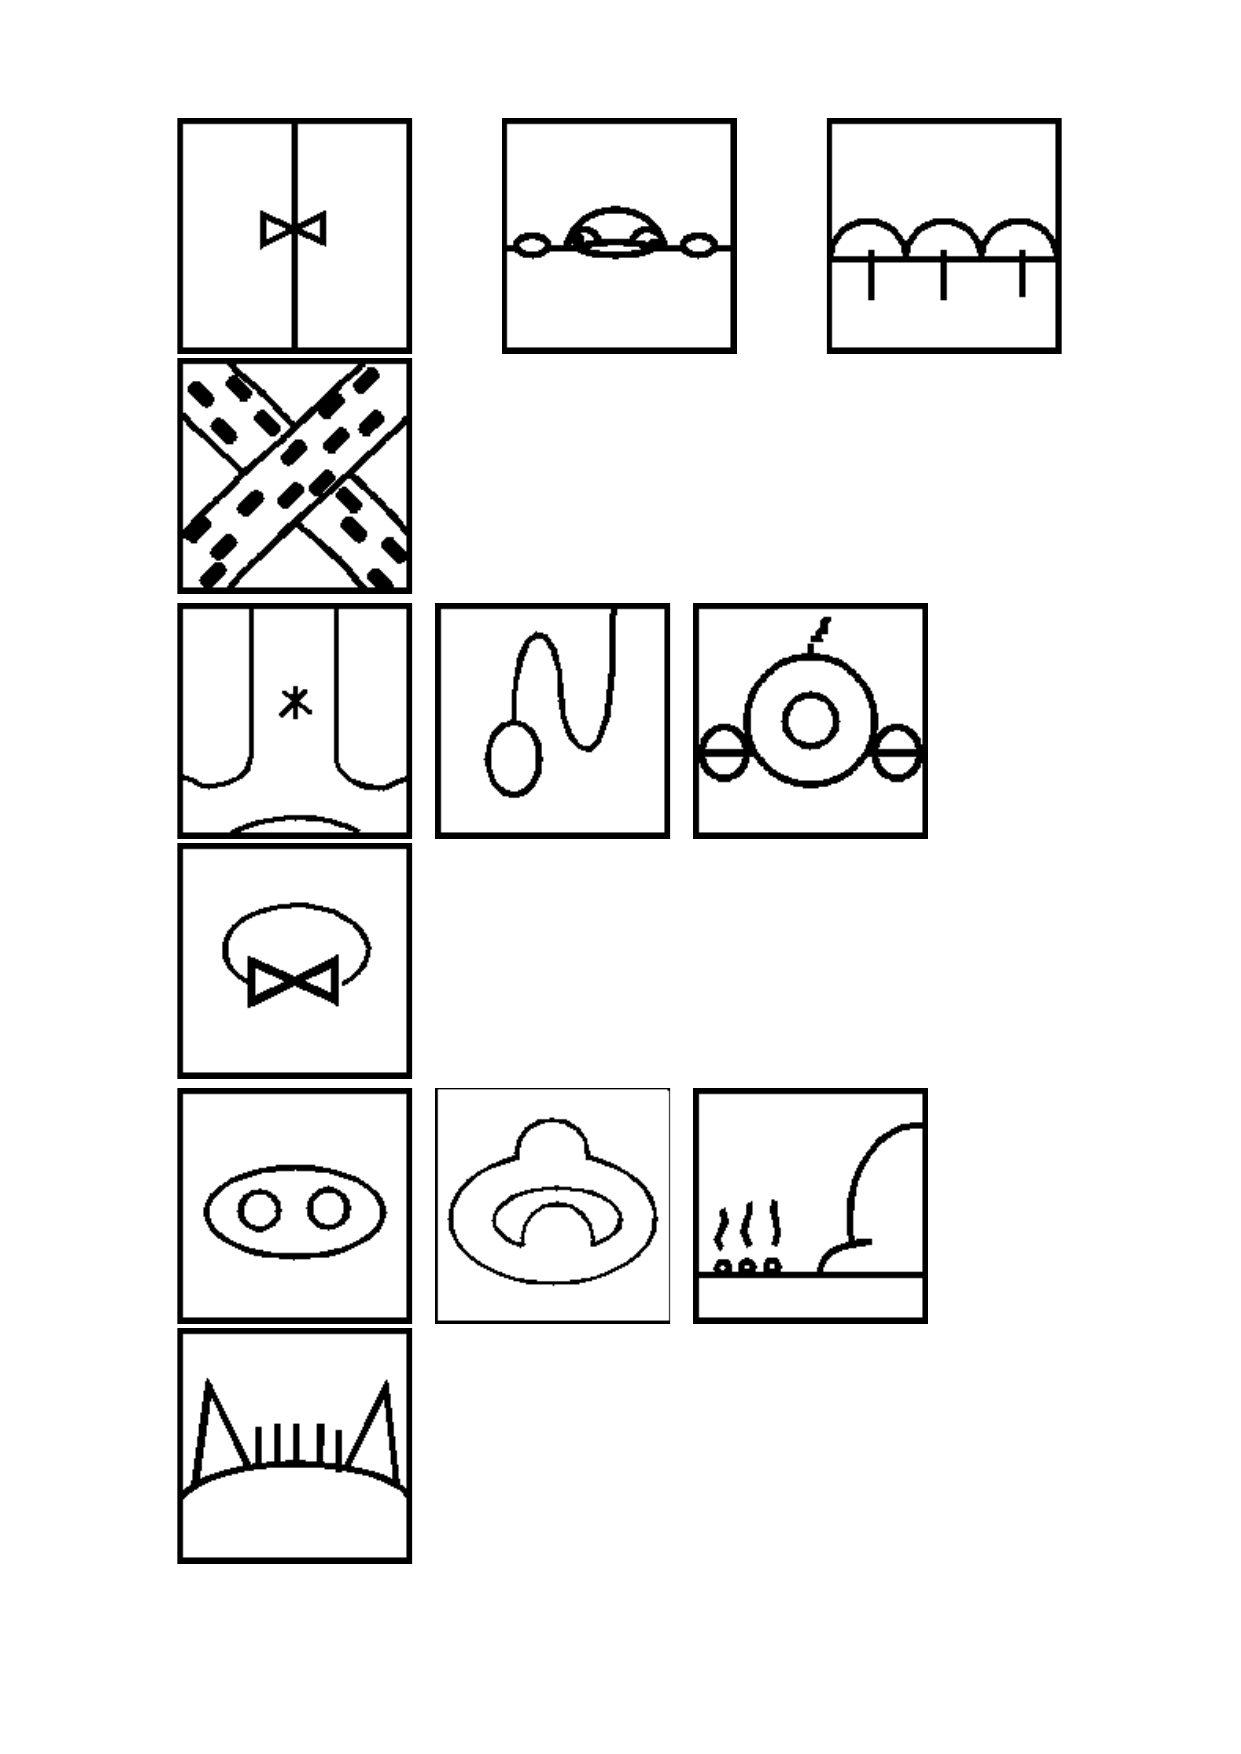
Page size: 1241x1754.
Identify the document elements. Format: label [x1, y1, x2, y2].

text [177, 118, 1152, 593]
picture [435, 603, 671, 839]
picture [502, 118, 737, 354]
picture [177, 358, 413, 594]
picture [177, 603, 413, 839]
picture [693, 603, 928, 839]
picture [177, 118, 413, 354]
picture [177, 843, 413, 1079]
picture [435, 1088, 671, 1324]
picture [177, 1328, 413, 1564]
picture [826, 118, 1062, 354]
picture [693, 1088, 928, 1324]
picture [177, 1088, 413, 1324]
